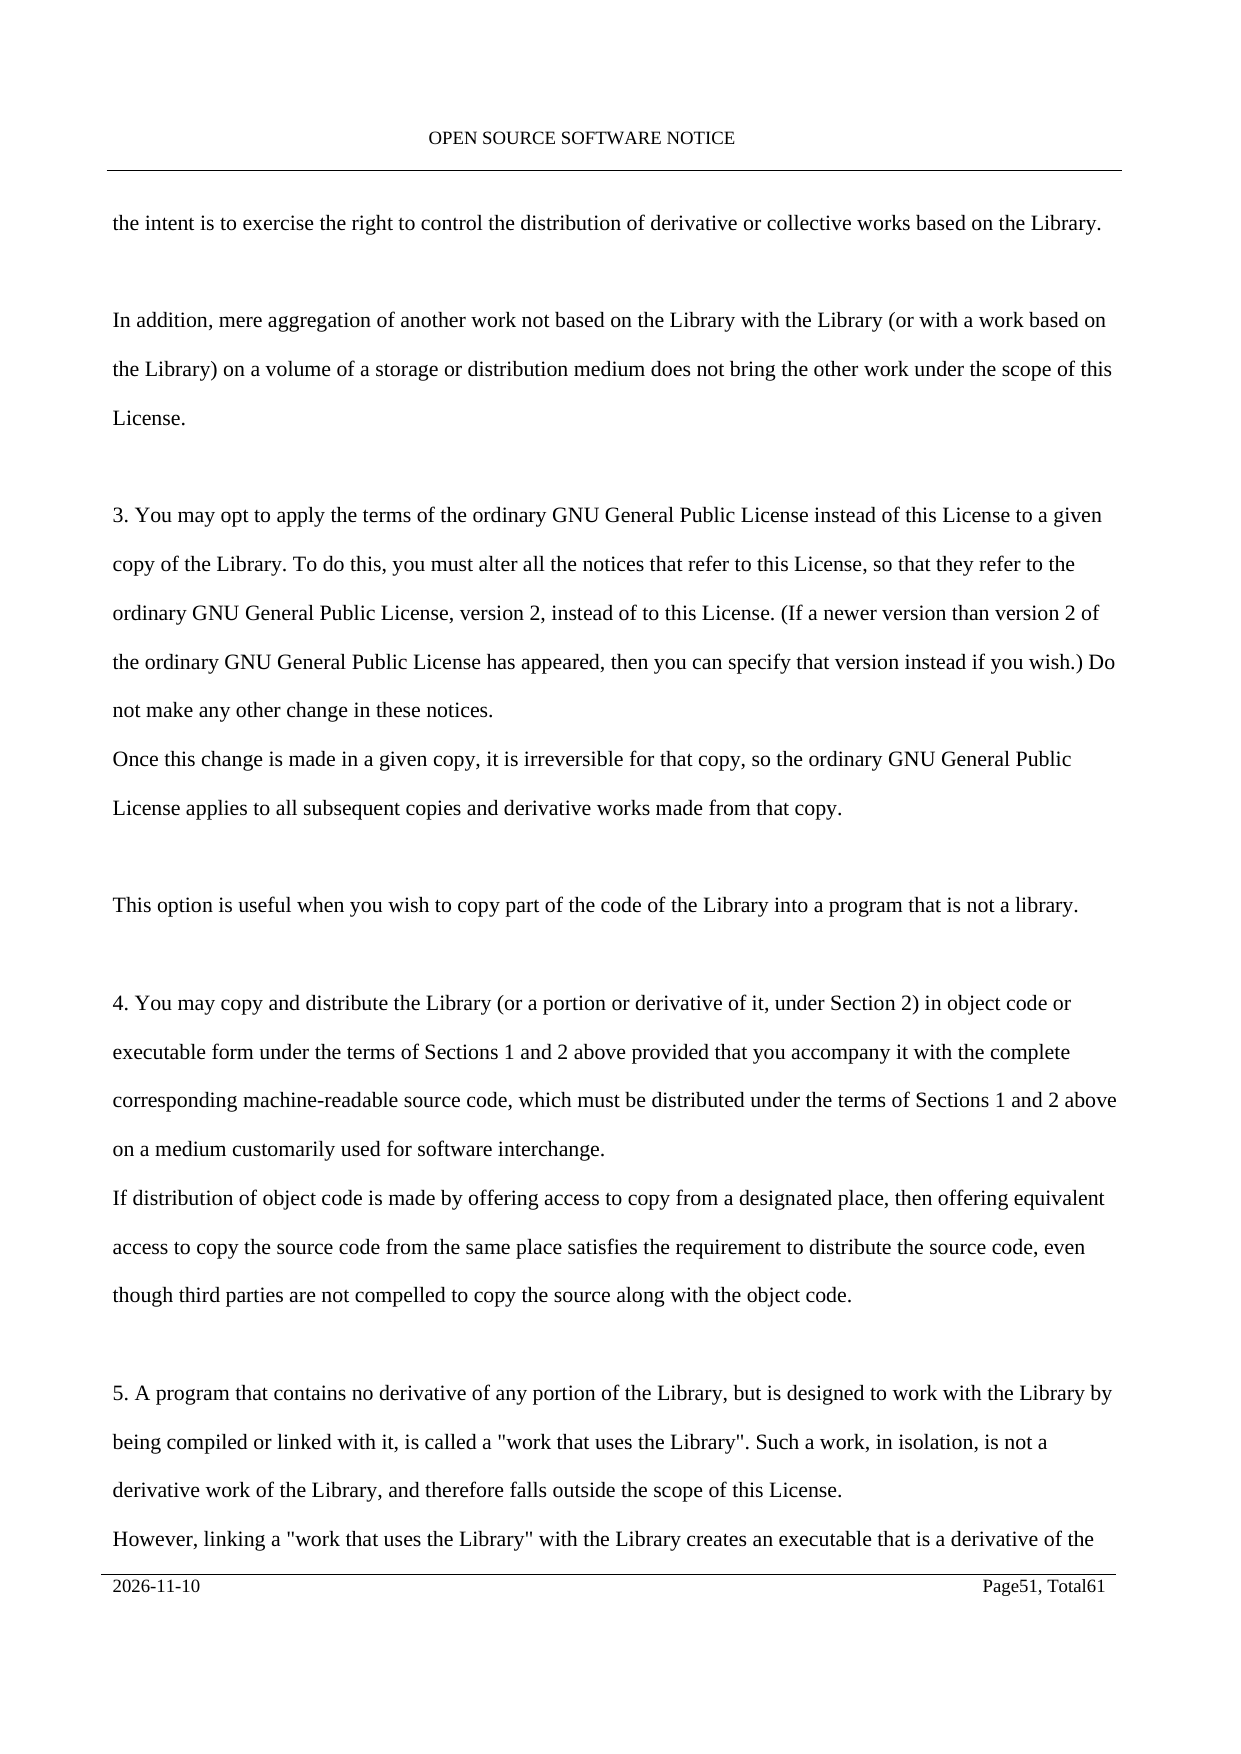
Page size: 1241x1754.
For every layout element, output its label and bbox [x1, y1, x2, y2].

text [112, 206, 1128, 1555]
